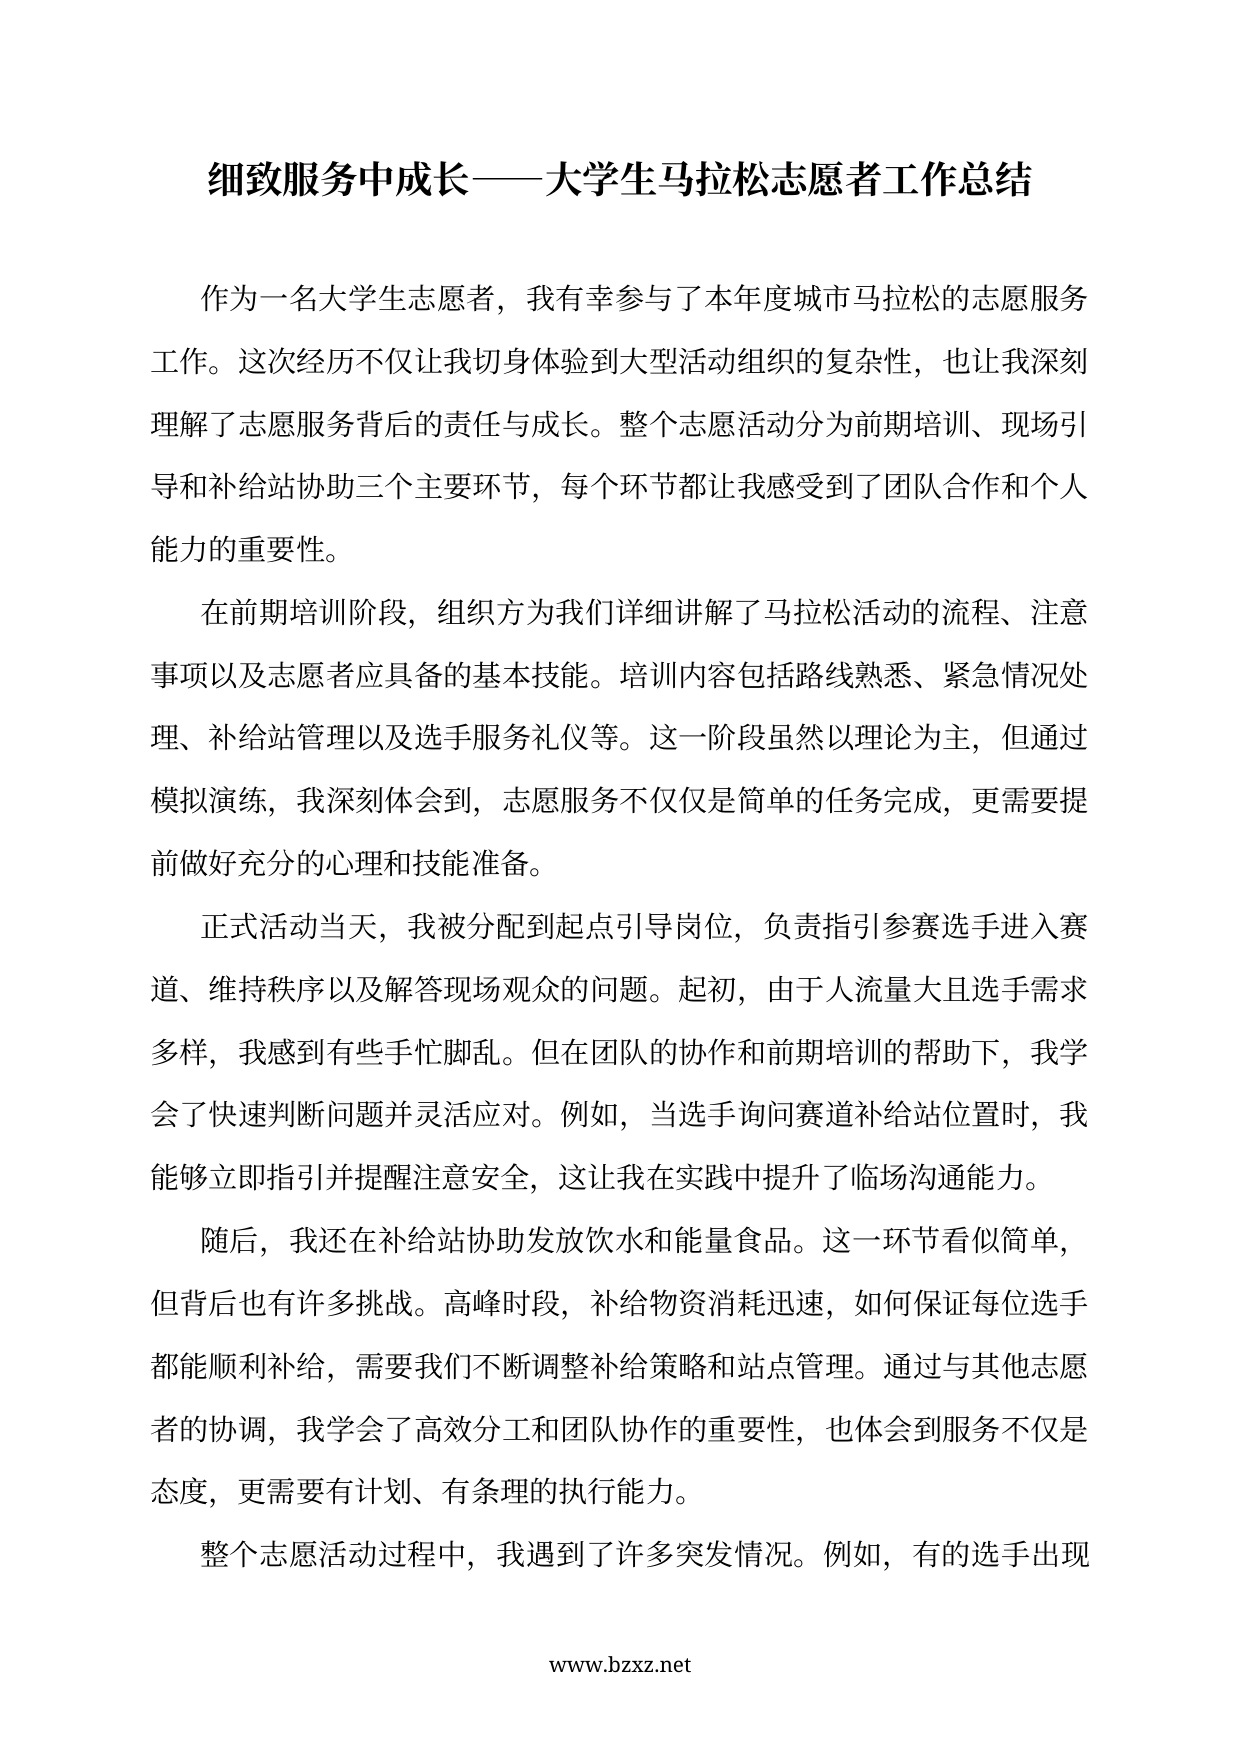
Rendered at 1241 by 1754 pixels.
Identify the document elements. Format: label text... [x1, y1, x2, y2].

text 作为一名大学生志愿者，我有幸参与了本年度城市马拉松的志愿服务工作。这次经历不仅让我切身体验到大型活动组织的复杂性，也让我深刻理解了志愿服务背后的责任与成长。整个志愿活动分为前期培训、现场引导和补给站协助三个主要环节，每个环节都让我感受到了团队合作和个人能力的重要性。 [150, 276, 1090, 569]
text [150, 1532, 1090, 1574]
text 随后，我还在补给站协助发放饮水和能量食品。这一环节看似简单，但背后也有许多挑战。高峰时段，补给物资消耗迅速，如何保证每位选手都能顺利补给，需要我们不断调整补给策略和站点管理。通过与其他志愿者的协调，我学会了高效分工和团队协作的重要性，也体会到服务不仅是态度，更需要有计划、有条理的执行能力。 [150, 1218, 1090, 1511]
text 在前期培训阶段，组织方为我们详细讲解了马拉松活动的流程、注意事项以及志愿者应具备的基本技能。培训内容包括路线熟悉、紧急情况处理、补给站管理以及选手服务礼仪等。这一阶段虽然以理论为主，但通过模拟演练，我深刻体会到，志愿服务不仅仅是简单的任务完成，更需要提前做好充分的心理和技能准备。 [150, 590, 1090, 883]
text 正式活动当天，我被分配到起点引导岗位，负责指引参赛选手进入赛道、维持秩序以及解答现场观众的问题。起初，由于人流量大且选手需求多样，我感到有些手忙脚乱。但在团队的协作和前期培训的帮助下，我学会了快速判断问题并灵活应对。例如，当选手询问赛道补给站位置时，我能够立即指引并提醒注意安全，这让我在实践中提升了临场沟通能力。 [150, 904, 1090, 1197]
subtitle 细致服务中成长——大学生马拉松志愿者工作总结 [150, 150, 1090, 204]
